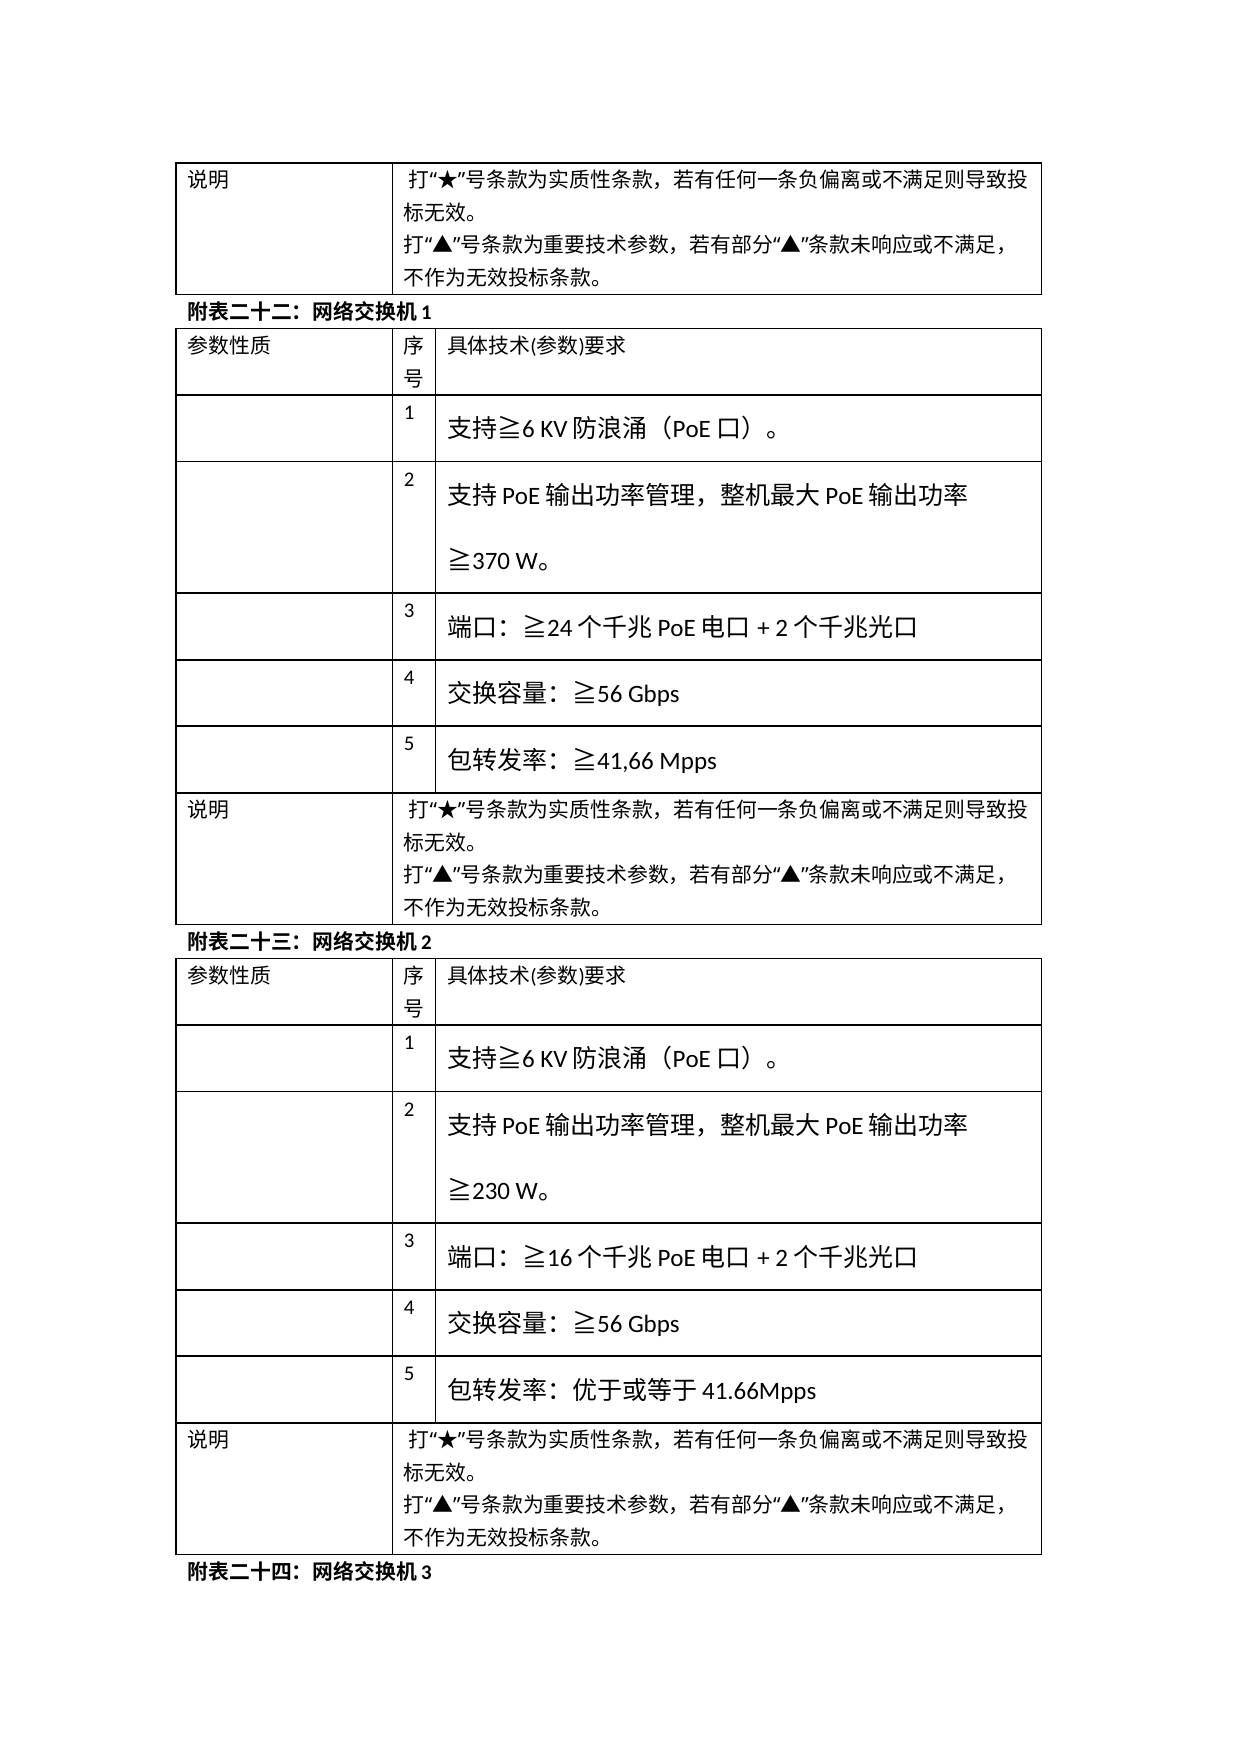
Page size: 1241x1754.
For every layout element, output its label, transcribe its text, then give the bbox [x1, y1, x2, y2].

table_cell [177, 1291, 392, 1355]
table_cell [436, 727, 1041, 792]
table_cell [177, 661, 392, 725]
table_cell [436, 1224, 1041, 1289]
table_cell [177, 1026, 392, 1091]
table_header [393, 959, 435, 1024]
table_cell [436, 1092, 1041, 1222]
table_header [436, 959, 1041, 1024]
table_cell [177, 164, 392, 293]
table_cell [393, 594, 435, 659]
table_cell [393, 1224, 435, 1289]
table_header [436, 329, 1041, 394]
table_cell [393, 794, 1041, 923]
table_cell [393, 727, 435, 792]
text 附表二十三：网络交换机2 [187, 925, 1053, 958]
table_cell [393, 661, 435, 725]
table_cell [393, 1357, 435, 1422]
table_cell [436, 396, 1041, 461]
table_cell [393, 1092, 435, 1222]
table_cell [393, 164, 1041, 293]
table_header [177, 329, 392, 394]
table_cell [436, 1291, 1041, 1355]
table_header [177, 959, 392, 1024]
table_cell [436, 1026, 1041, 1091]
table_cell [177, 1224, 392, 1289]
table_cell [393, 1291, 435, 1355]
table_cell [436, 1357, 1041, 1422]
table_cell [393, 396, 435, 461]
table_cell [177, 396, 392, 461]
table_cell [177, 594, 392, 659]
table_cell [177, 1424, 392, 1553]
text 附表二十四：网络交换机3 [187, 1555, 1053, 1588]
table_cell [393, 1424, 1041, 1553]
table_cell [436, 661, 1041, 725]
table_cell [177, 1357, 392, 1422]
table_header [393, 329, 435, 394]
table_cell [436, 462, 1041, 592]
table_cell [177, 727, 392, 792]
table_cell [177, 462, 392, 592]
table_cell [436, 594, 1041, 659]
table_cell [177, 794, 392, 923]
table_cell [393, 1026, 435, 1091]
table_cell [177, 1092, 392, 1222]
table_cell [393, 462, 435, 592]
text 附表二十二：网络交换机1 [187, 295, 1053, 328]
